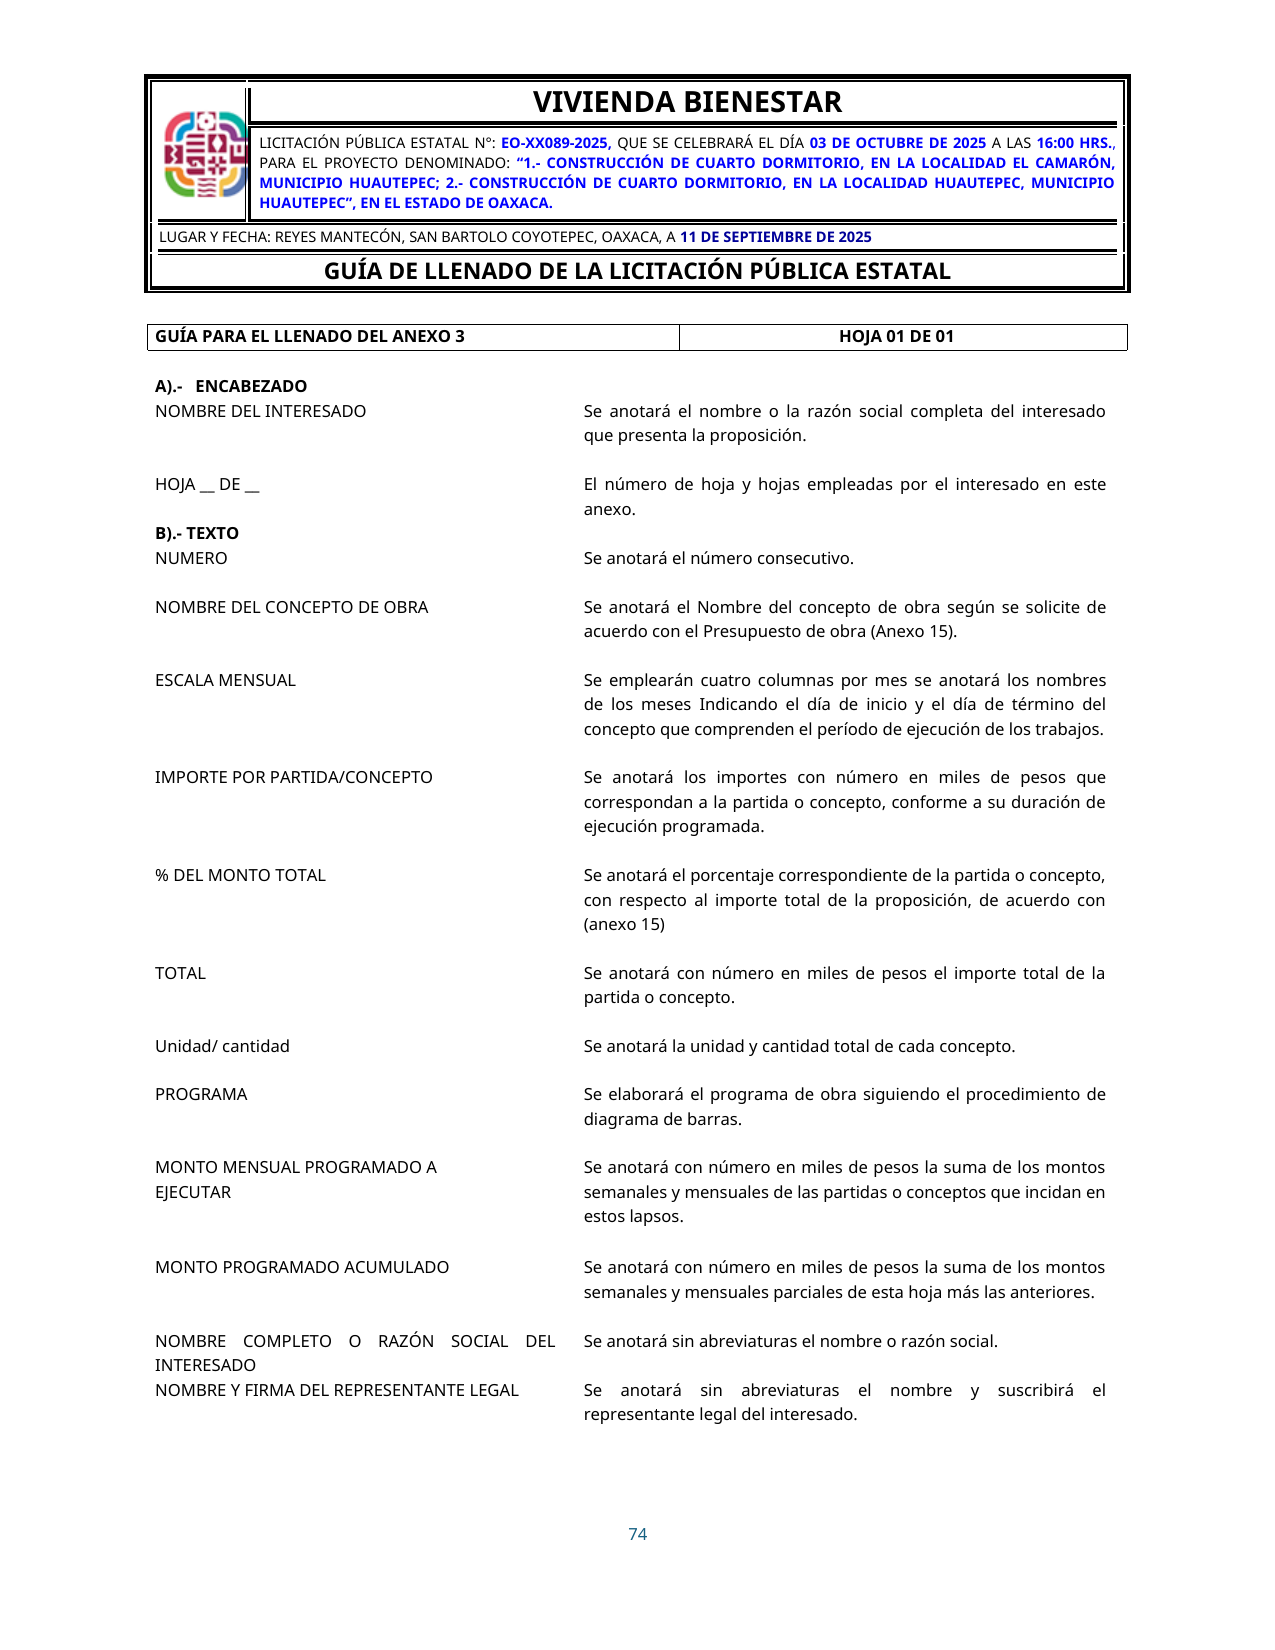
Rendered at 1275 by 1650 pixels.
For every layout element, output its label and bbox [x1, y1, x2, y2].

picture [153, 103, 245, 203]
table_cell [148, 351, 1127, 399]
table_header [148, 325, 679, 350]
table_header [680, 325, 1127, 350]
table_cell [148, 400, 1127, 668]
picture [251, 128, 260, 203]
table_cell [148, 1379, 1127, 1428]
picture [251, 103, 260, 121]
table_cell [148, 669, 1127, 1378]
picture [246, 103, 260, 203]
